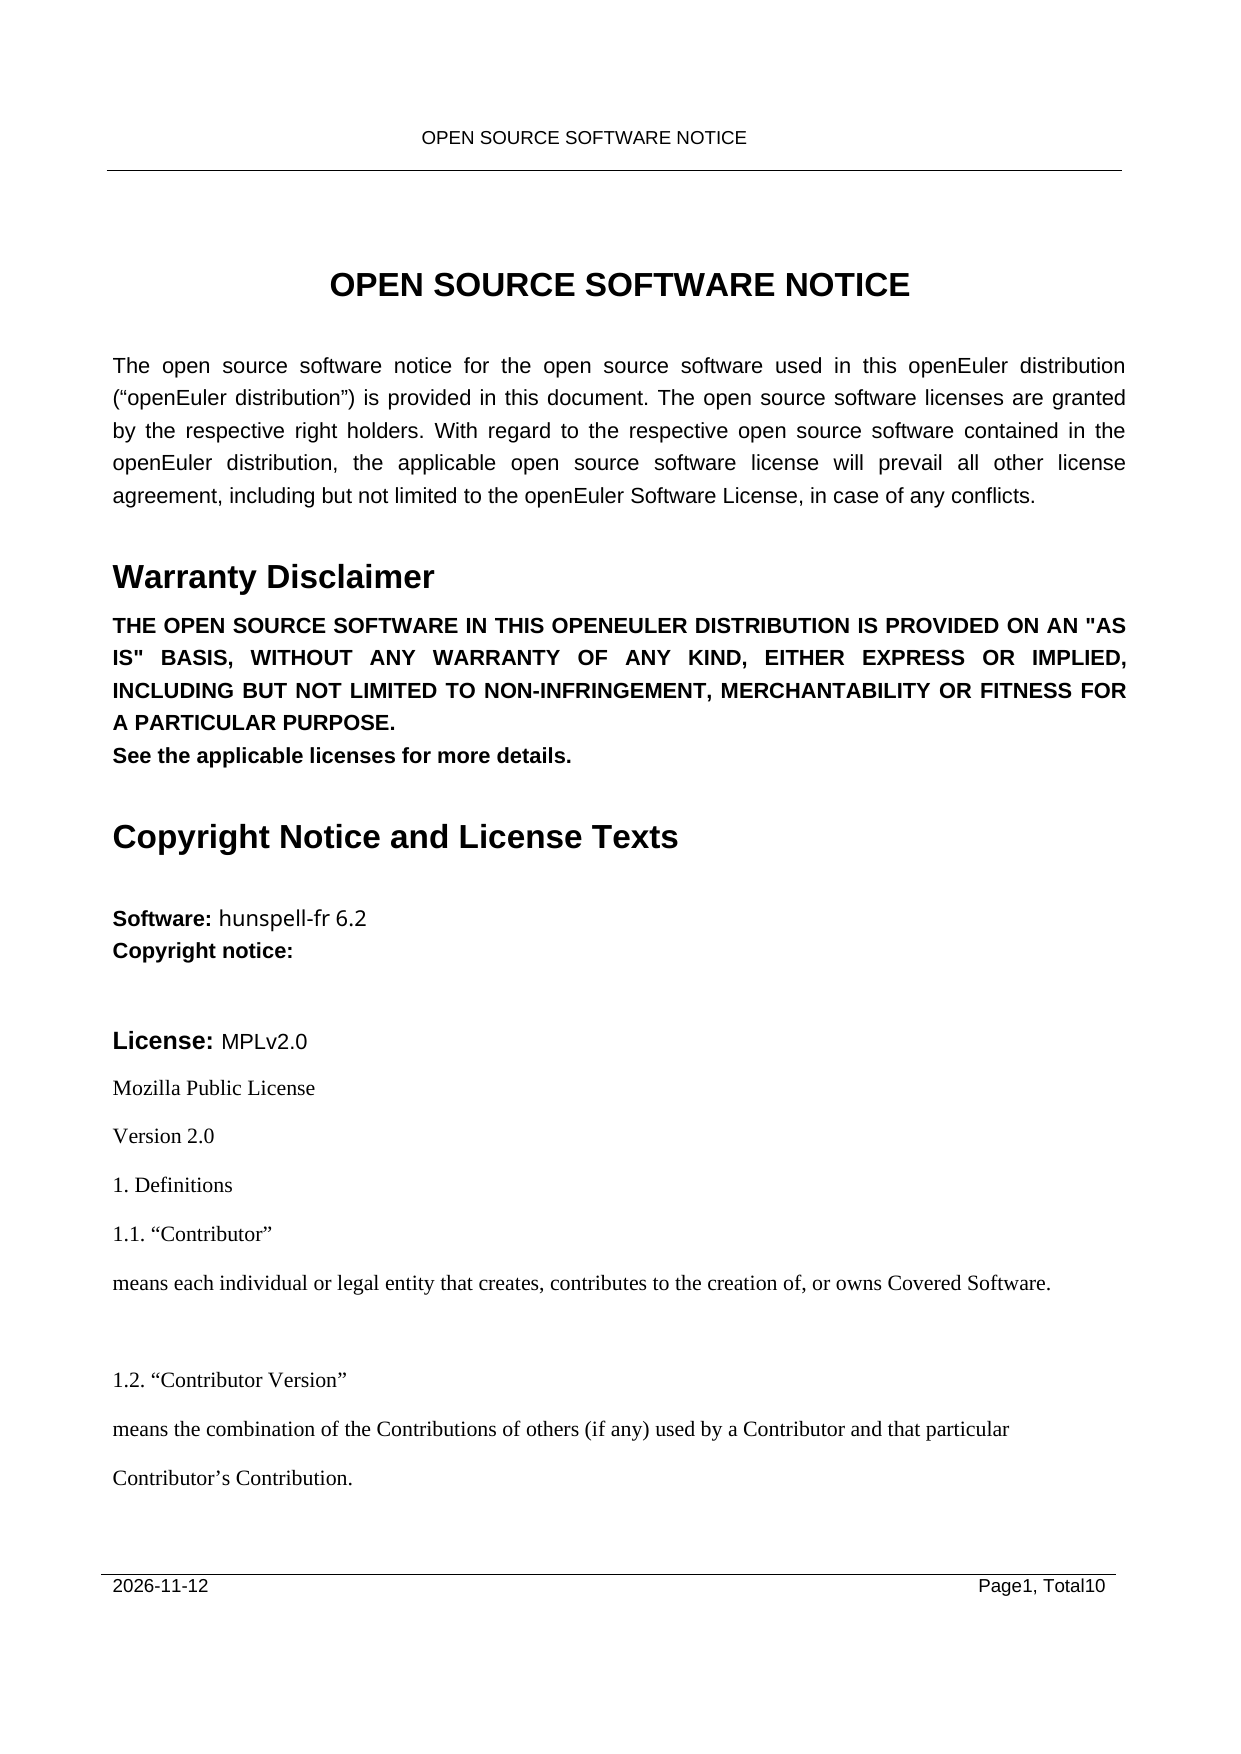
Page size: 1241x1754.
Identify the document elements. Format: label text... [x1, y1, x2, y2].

text Copyright Notice and License Texts [112, 804, 1128, 869]
text Warranty Disclaimer [112, 544, 1128, 609]
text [112, 1071, 1128, 1493]
text Software: hunspell-fr 6.2 [112, 901, 1128, 934]
text Copyright notice: [112, 934, 1128, 966]
text OPEN SOURCE SOFTWARE NOTICE [112, 251, 1128, 316]
text The open source software notice for the open source software used in this openEuler distribution (“openEuler distribution”) is provided in this document. The open source software licenses are granted by the respective right holders. With regard to the respective open source software contained in the openEuler distribution, the applicable open source software license will prevail all other license agreement, including but not limited to the openEuler Software License, in case of any conflicts. [112, 349, 1128, 511]
text License: MPLv2.0 [112, 1024, 1128, 1057]
text THE OPEN SOURCE SOFTWARE IN THIS OPENEULER DISTRIBUTION IS PROVIDED ON AN "AS IS" BASIS, WITHOUT ANY WARRANTY OF ANY KIND, EITHER EXPRESS OR IMPLIED, INCLUDING BUT NOT LIMITED TO NON-INFRINGEMENT, MERCHANTABILITY OR FITNESS FOR A PARTICULAR PURPOSE. See the applicable licenses for more details. [112, 609, 1128, 771]
